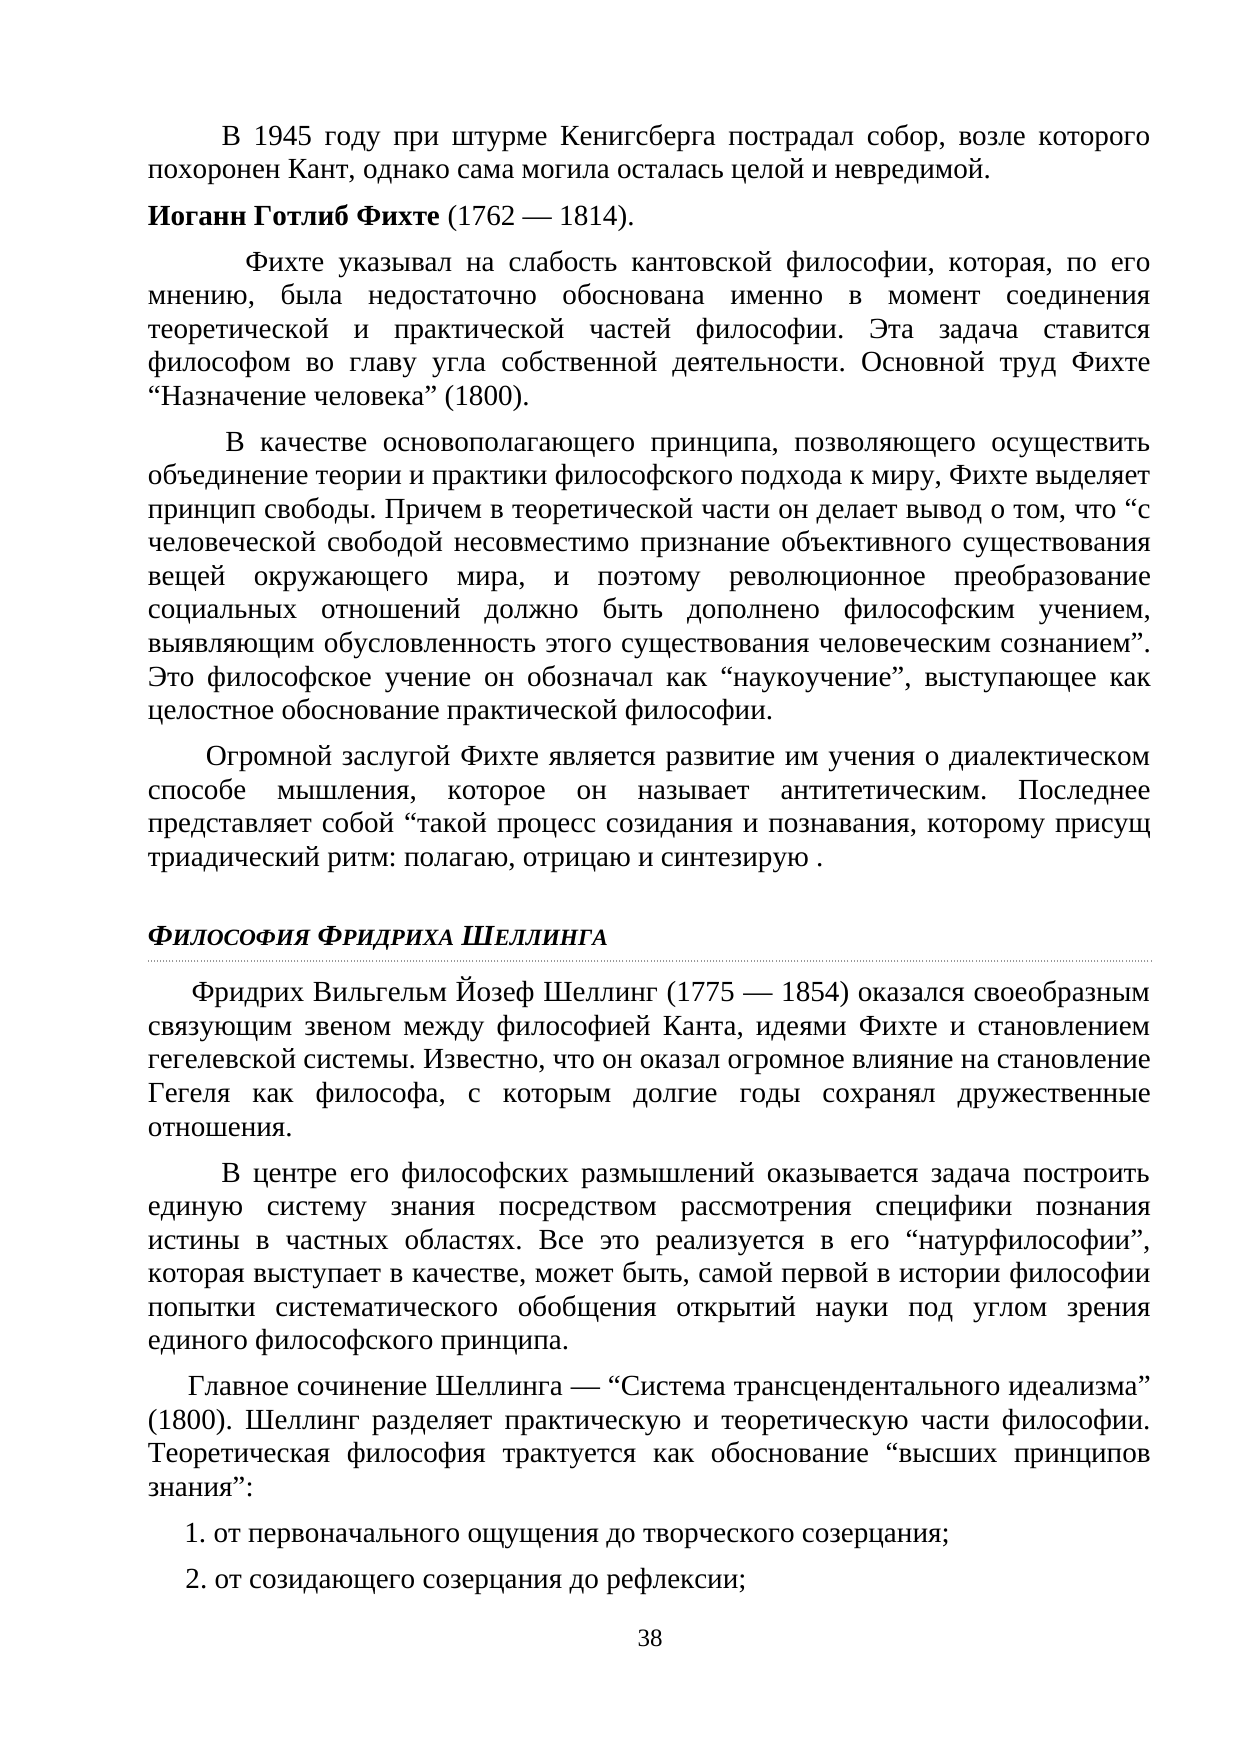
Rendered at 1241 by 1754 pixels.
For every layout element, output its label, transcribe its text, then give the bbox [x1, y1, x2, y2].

text Философия Фридриха Шеллинга [148, 918, 1152, 962]
text Фридрих Вильгельм Йозеф Шеллинг (1775 — 1854) оказался своеобразным связующим звеном между философией Канта, идеями Фихте и становлением гегелевской системы. Известно, что он оказал огромное влияние на становление Гегеля как философа, с которым долгие годы сохранял дружественные отношения. [148, 974, 1152, 1142]
text Иоганн Готлиб Фихте (1762 — 1814). [148, 198, 1152, 231]
text В центре его философских размышлений оказывается задача построить единую систему знания посредством рассмотрения специфики познания истины в частных областях. Все это реализуется в его “натурфилософии”, которая выступает в качестве, может быть, самой первой в истории философии попытки систематического обобщения открытий науки под углом зрения единого философского принципа. [148, 1155, 1152, 1356]
text Главное сочинение Шеллинга — “Система трансцендентального идеализма” (1800). Шеллинг разделяет практическую и теоретическую части философии. Теоретическая философия трактуется как обоснование “высших принципов знания”: [148, 1368, 1152, 1503]
text 2. от созидающего созерцания до рефлексии; [185, 1561, 1152, 1595]
text Огромной заслугой Фихте является развитие им учения о диалектическом способе мышления, которое он называет антитетическим. Последнее представляет собой “такой процесс созидания и познавания, которому присущ триадический ритм: полагаю, отрицаю и синтезирую . [148, 738, 1152, 872]
text В 1945 году при штурме Кенигсберга пострадал собор, возле которого похоронен Кант, однако сама могила осталась целой и невредимой. [148, 118, 1152, 185]
text 1. от первоначального ощущения до творческого созерцания; [148, 1515, 1152, 1549]
text Фихте указывал на слабость кантовской философии, которая, по его мнению, была недостаточно обоснована именно в момент соединения теоретической и практической частей философии. Эта задача ставится философом во главу угла собственной деятельности. Основной труд Фихте “Назначение человека” (1800). [148, 244, 1152, 411]
text В качестве основополагающего принципа, позволяющего осуществить объединение теории и практики философского подхода к миру, Фихте выделяет принцип свободы. Причем в теоретической части он делает вывод о том, что “с человеческой свободой несовместимо признание объективного существования вещей окружающего мира, и поэтому революционное преобразование социальных отношений должно быть дополнено философским учением, выявляющим обусловленность этого существования человеческим сознанием”. Это философское учение он обозначал как “наукоучение”, выступающее как целостное обоснование практической философии. [148, 424, 1152, 726]
